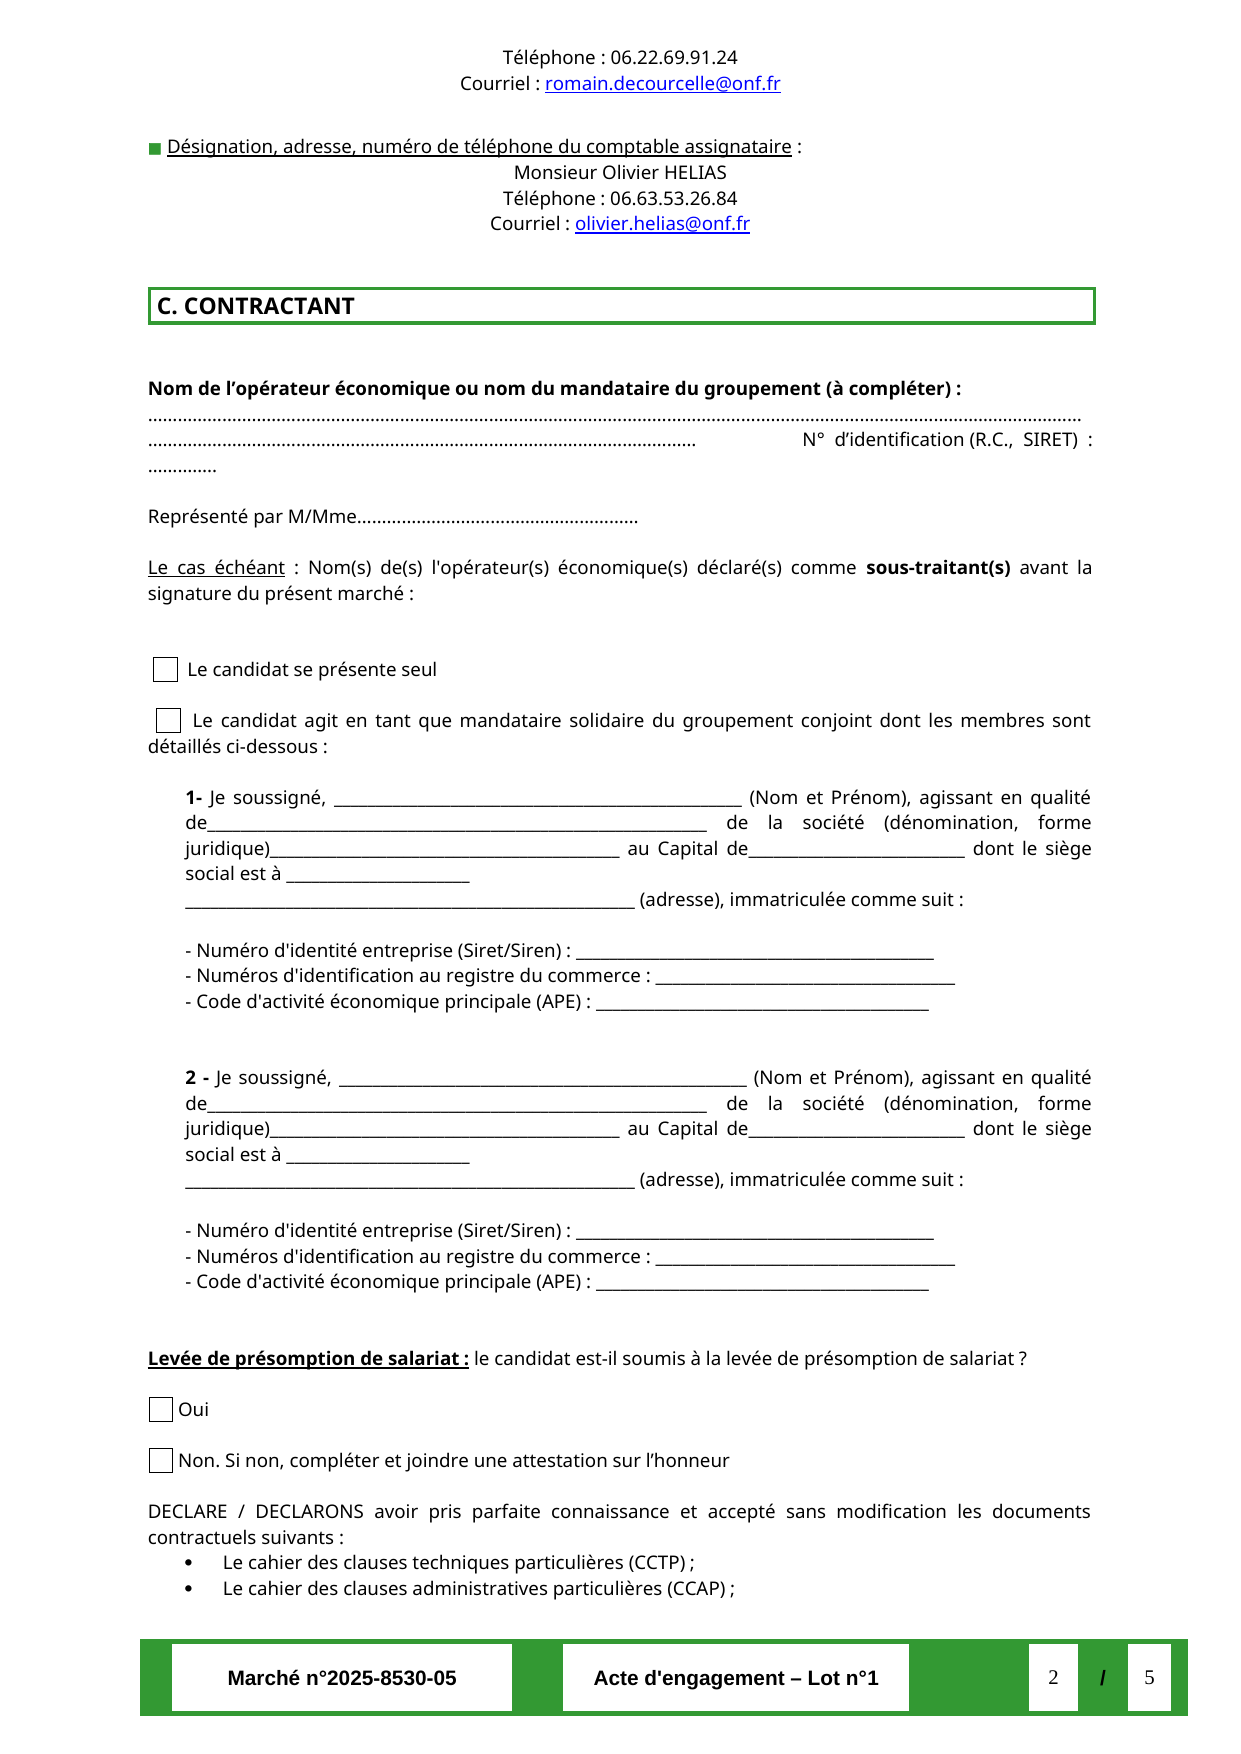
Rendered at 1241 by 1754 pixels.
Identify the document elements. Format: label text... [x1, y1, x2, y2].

text Oui [148, 1396, 1093, 1422]
text ______________________________________________________ (adresse), immatriculée comme suit : [185, 886, 1093, 912]
text Le candidat agit en tant que mandataire solidaire du groupement conjoint dont les membres sont détaillés ci-dessous : [148, 707, 1093, 758]
text 1- Je soussigné, _________________________________________________ (Nom et Prénom), agissant en qualité de____________________________________________________________ de la société (dénomination, forme juridique)__________________________________________ au Capital de__________________________ dont le siège social est à ______________________ [185, 784, 1093, 886]
text - Code d'activité économique principale (APE) : ________________________________________ [185, 1269, 1093, 1294]
text Courriel : romain.decourcelle@onf.fr [148, 70, 1093, 95]
text - Numéro d'identité entreprise (Siret/Siren) : ___________________________________________ [185, 937, 1093, 963]
text - Code d'activité économique principale (APE) : ________________________________________ [185, 988, 1093, 1014]
text ______________________________________________________ (adresse), immatriculée comme suit : [185, 1167, 1093, 1192]
text Courriel : olivier.helias@onf.fr [148, 211, 1093, 236]
text Le candidat se présente seul [148, 656, 1093, 682]
table_header C. CONTRACTANT [151, 290, 1093, 321]
text DECLARE / DECLARONS avoir pris parfaite connaissance et accepté sans modification les documents contractuels suivants : [148, 1498, 1093, 1549]
text Téléphone : 06.22.69.91.24 [148, 44, 1093, 70]
text Téléphone : 06.63.53.26.84 [148, 185, 1093, 211]
text 2 - Je soussigné, _________________________________________________ (Nom et Prénom), agissant en qualité de____________________________________________________________ de la société (dénomination, forme juridique)__________________________________________ au Capital de__________________________ dont le siège social est à ______________________ [185, 1065, 1093, 1167]
text - Numéros d'identification au registre du commerce : ____________________________________ [185, 963, 1093, 988]
text Nom de l’opérateur économique ou nom du mandataire du groupement (à compléter) : [148, 376, 1093, 401]
text Monsieur Olivier HELIAS [148, 159, 1093, 185]
text Le cas échéant : Nom(s) de(s) l'opérateur(s) économique(s) déclaré(s) comme sous-traitant(s) avant la signature du présent marché : [148, 554, 1093, 605]
text - Numéro d'identité entreprise (Siret/Siren) : ___________________________________________ [185, 1218, 1093, 1243]
text ………………………………………………………………………………………………………………………………………………………………………………………………………………………………………………………………………… N° d’identification (R.C., SIRET) : ………….. [148, 401, 1093, 478]
text Non. Si non, compléter et joindre une attestation sur l’honneur [148, 1447, 1093, 1473]
text Levée de présomption de salariat : le candidat est-il soumis à la levée de présomption de salariat ? [148, 1345, 1093, 1371]
list Le cahier des clauses administratives particulières (CCAP) ; [185, 1575, 1093, 1601]
list Le cahier des clauses techniques particulières (CCTP) ; [185, 1549, 1093, 1575]
text Représenté par M/Mme………………………………………………… [148, 503, 1093, 529]
text - Numéros d'identification au registre du commerce : ____________________________________ [185, 1243, 1093, 1269]
text Désignation, adresse, numéro de téléphone du comptable assignataire : [148, 133, 1093, 159]
